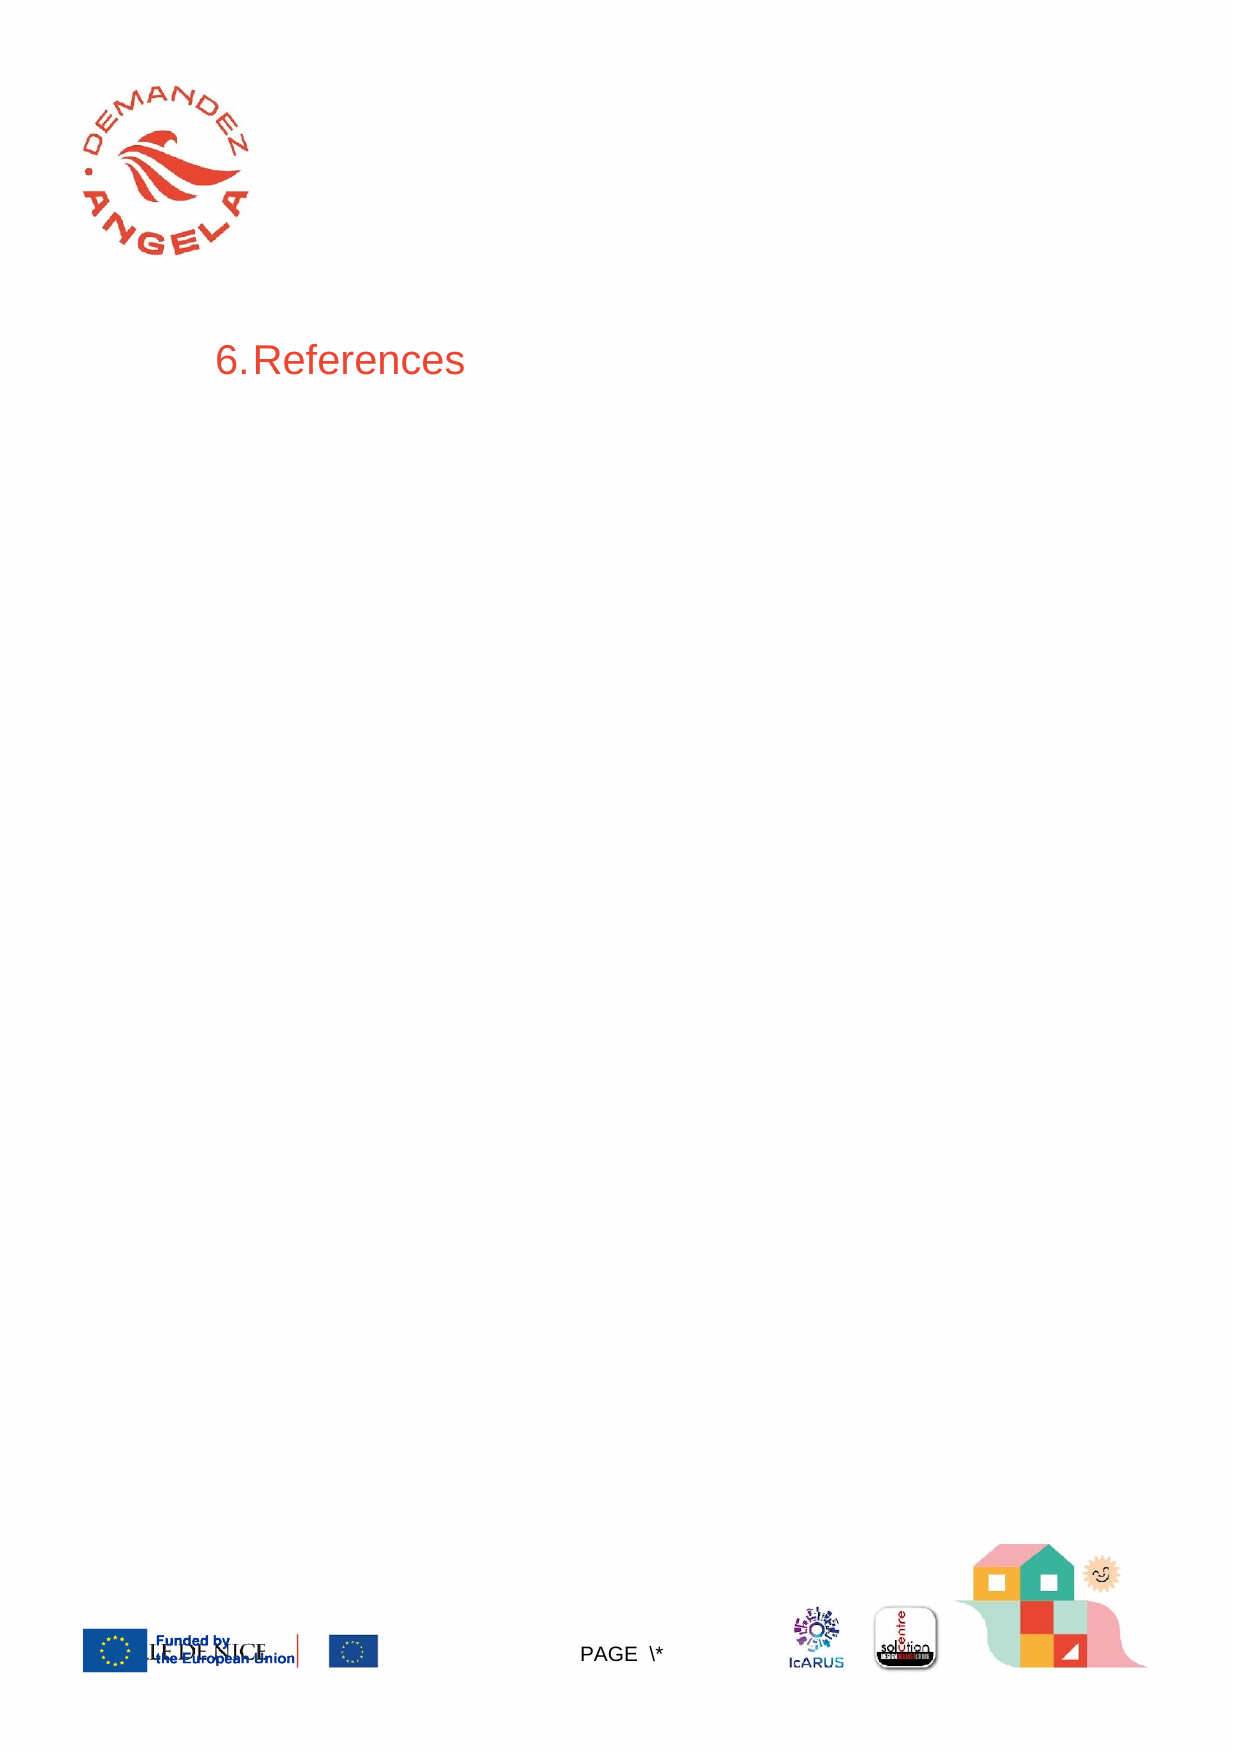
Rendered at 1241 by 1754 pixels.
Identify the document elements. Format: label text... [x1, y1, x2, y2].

subtitle References [215, 335, 1063, 383]
picture [0, 3, 1241, 1754]
